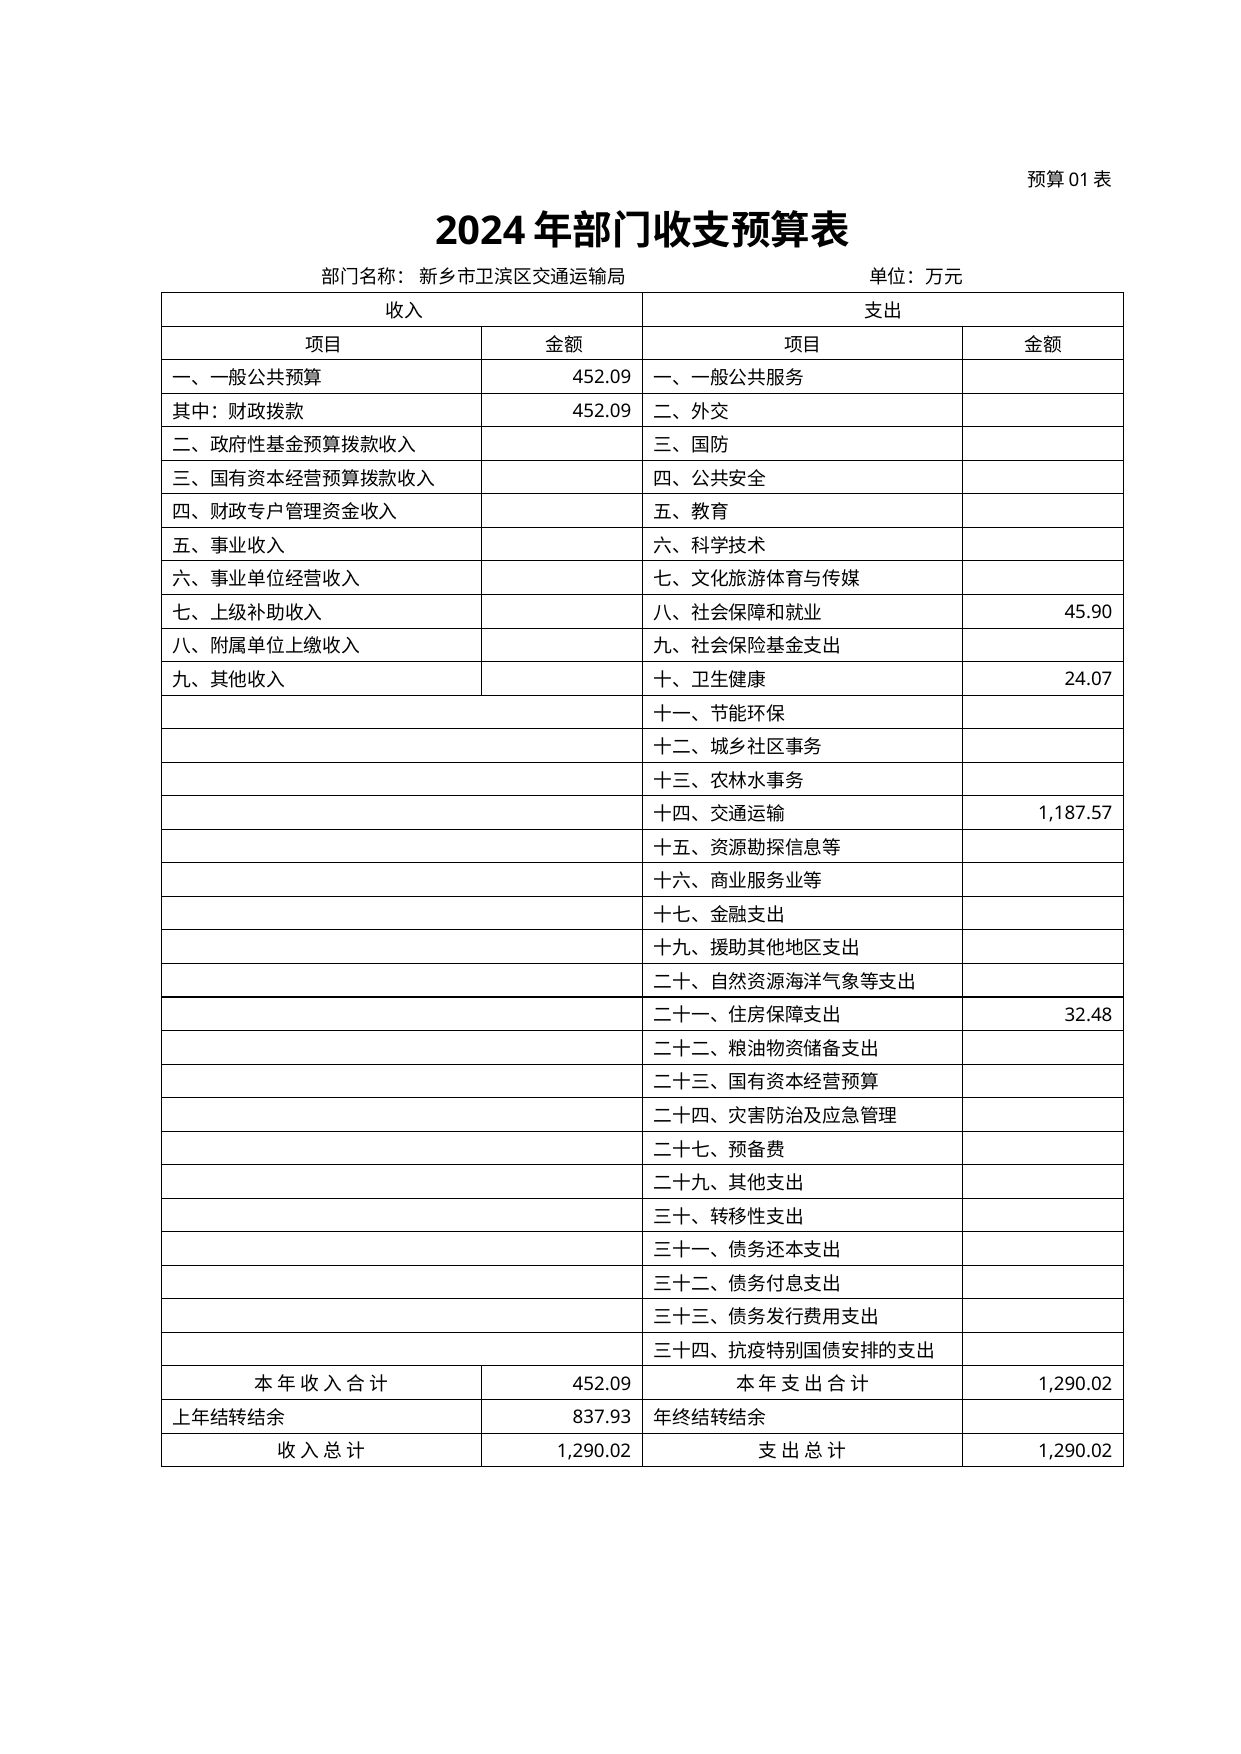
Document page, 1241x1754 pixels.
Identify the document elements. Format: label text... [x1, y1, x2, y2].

table_cell 年终结转结余 [643, 1400, 962, 1432]
table_cell 2024年部门收支预算表 [161, 195, 1123, 259]
table_cell 八、附属单位上缴收入 [162, 629, 481, 661]
table_cell 其中：财政拨款 [162, 394, 481, 426]
table_cell 1,290.02 [963, 1434, 1123, 1466]
table_cell 45.90 [963, 595, 1123, 627]
table_cell [162, 1098, 642, 1131]
table_cell [482, 494, 642, 527]
table_cell [963, 964, 1123, 996]
table_cell [963, 763, 1123, 795]
table_cell 六、科学技术 [643, 528, 962, 560]
table_cell [162, 696, 642, 728]
table_cell 项目 [643, 327, 962, 359]
table_cell 十五、资源勘探信息等 [643, 830, 962, 862]
table_cell 五、教育 [643, 494, 962, 527]
table_cell 十四、交通运输 [643, 796, 962, 829]
table_cell [162, 796, 642, 829]
table_cell 二、政府性基金预算拨款收入 [162, 427, 481, 460]
table_cell 支出 [643, 293, 1123, 326]
table_cell 1,187.57 [963, 796, 1123, 829]
table_cell [963, 1098, 1123, 1131]
table_cell [963, 830, 1123, 862]
table_cell 二、外交 [643, 394, 962, 426]
table_cell 金额 [482, 327, 642, 359]
table_cell [963, 461, 1123, 493]
table_cell 三十三、债务发行费用支出 [643, 1299, 962, 1332]
table_cell [963, 561, 1123, 594]
table_cell 十三、农林水事务 [643, 763, 962, 795]
table_cell [482, 427, 642, 460]
table_cell 452.09 [482, 360, 642, 393]
table_cell 九、其他收入 [162, 662, 481, 694]
table_cell [162, 897, 642, 929]
table_cell [162, 1333, 642, 1365]
table_cell [963, 1199, 1123, 1231]
table_cell 本 年 支 出 合 计 [643, 1366, 962, 1399]
table_cell [963, 1299, 1123, 1332]
table_cell [162, 964, 642, 996]
table_cell [963, 1031, 1123, 1063]
table_cell [963, 930, 1123, 963]
table_cell [162, 1266, 642, 1298]
table_cell 金额 [963, 327, 1123, 359]
table_cell 五、事业收入 [162, 528, 481, 560]
table_cell [963, 1400, 1123, 1432]
table_cell 二十七、预备费 [643, 1132, 962, 1164]
table_cell 十二、城乡社区事务 [643, 729, 962, 762]
table_cell 四、公共安全 [643, 461, 962, 493]
table_cell 十七、金融支出 [643, 897, 962, 929]
table_cell [482, 595, 642, 627]
table_cell [162, 1065, 642, 1097]
table_cell 二十二、粮油物资储备支出 [643, 1031, 962, 1063]
table_cell [963, 1165, 1123, 1198]
table_cell 三十二、债务付息支出 [643, 1266, 962, 1298]
table_cell [162, 1199, 642, 1231]
table_cell [963, 1065, 1123, 1097]
table_cell 三十一、债务还本支出 [643, 1232, 962, 1265]
table_header 预算01表 [161, 162, 1123, 194]
table_cell [963, 696, 1123, 728]
table_cell [963, 1333, 1123, 1365]
table_cell [162, 1031, 642, 1063]
table_cell [482, 629, 642, 661]
table_cell 九、社会保险基金支出 [643, 629, 962, 661]
table_cell [963, 528, 1123, 560]
table_cell 32.48 [963, 998, 1123, 1030]
table_cell [162, 863, 642, 896]
table_cell 1,290.02 [482, 1434, 642, 1466]
table_cell 一、一般公共预算 [162, 360, 481, 393]
table_cell 二十一、住房保障支出 [643, 998, 962, 1030]
table_cell 十、卫生健康 [643, 662, 962, 694]
table_cell 24.07 [963, 662, 1123, 694]
table_cell 一、一般公共服务 [643, 360, 962, 393]
table_cell 本 年 收 入 合 计 [162, 1366, 481, 1399]
table_cell 837.93 [482, 1400, 642, 1432]
table_cell 452.09 [482, 394, 642, 426]
table_cell 支 出 总 计 [643, 1434, 962, 1466]
table_cell 1,290.02 [963, 1366, 1123, 1399]
table_cell 上年结转结余 [162, 1400, 481, 1432]
table_cell 二十三、国有资本经营预算 [643, 1065, 962, 1097]
table_cell [963, 1266, 1123, 1298]
table_cell 二十九、其他支出 [643, 1165, 962, 1198]
table_cell 十一、节能环保 [643, 696, 962, 728]
table_cell [963, 1232, 1123, 1265]
table_cell [162, 930, 642, 963]
table_cell 项目 [162, 327, 481, 359]
table_cell 三十、转移性支出 [643, 1199, 962, 1231]
table_cell 六、事业单位经营收入 [162, 561, 481, 594]
table_cell 四、财政专户管理资金收入 [162, 494, 481, 527]
table_cell [482, 662, 642, 694]
table_cell [162, 729, 642, 762]
table_cell [963, 427, 1123, 460]
table_cell 七、文化旅游体育与传媒 [643, 561, 962, 594]
table_cell 三、国防 [643, 427, 962, 460]
table_cell [162, 1132, 642, 1164]
table_cell 十九、援助其他地区支出 [643, 930, 962, 963]
table_cell [963, 629, 1123, 661]
table_cell [162, 1299, 642, 1332]
table_cell [963, 494, 1123, 527]
table_cell [963, 360, 1123, 393]
table_cell 八、社会保障和就业 [643, 595, 962, 627]
table_cell 三十四、抗疫特别国债安排的支出 [643, 1333, 962, 1365]
table_cell [162, 1165, 642, 1198]
table_cell [162, 763, 642, 795]
table_cell 部门名称： 新乡市卫滨区交通运输局 单位：万元 [161, 260, 1123, 292]
table_cell 十六、商业服务业等 [643, 863, 962, 896]
table_cell [162, 1232, 642, 1265]
table_cell [162, 830, 642, 862]
table_cell [963, 729, 1123, 762]
table_cell 收入 [162, 293, 642, 326]
table_cell [963, 1132, 1123, 1164]
table_cell [963, 394, 1123, 426]
table_cell [482, 461, 642, 493]
table_cell 三、国有资本经营预算拨款收入 [162, 461, 481, 493]
table_cell 收 入 总 计 [162, 1434, 481, 1466]
table_cell [482, 528, 642, 560]
table_cell [963, 863, 1123, 896]
table_cell [963, 897, 1123, 929]
table_cell 二十四、灾害防治及应急管理 [643, 1098, 962, 1131]
table_cell [162, 998, 642, 1030]
table_cell [482, 561, 642, 594]
table_cell 二十、自然资源海洋气象等支出 [643, 964, 962, 996]
table_cell 七、上级补助收入 [162, 595, 481, 627]
table_cell 452.09 [482, 1366, 642, 1399]
